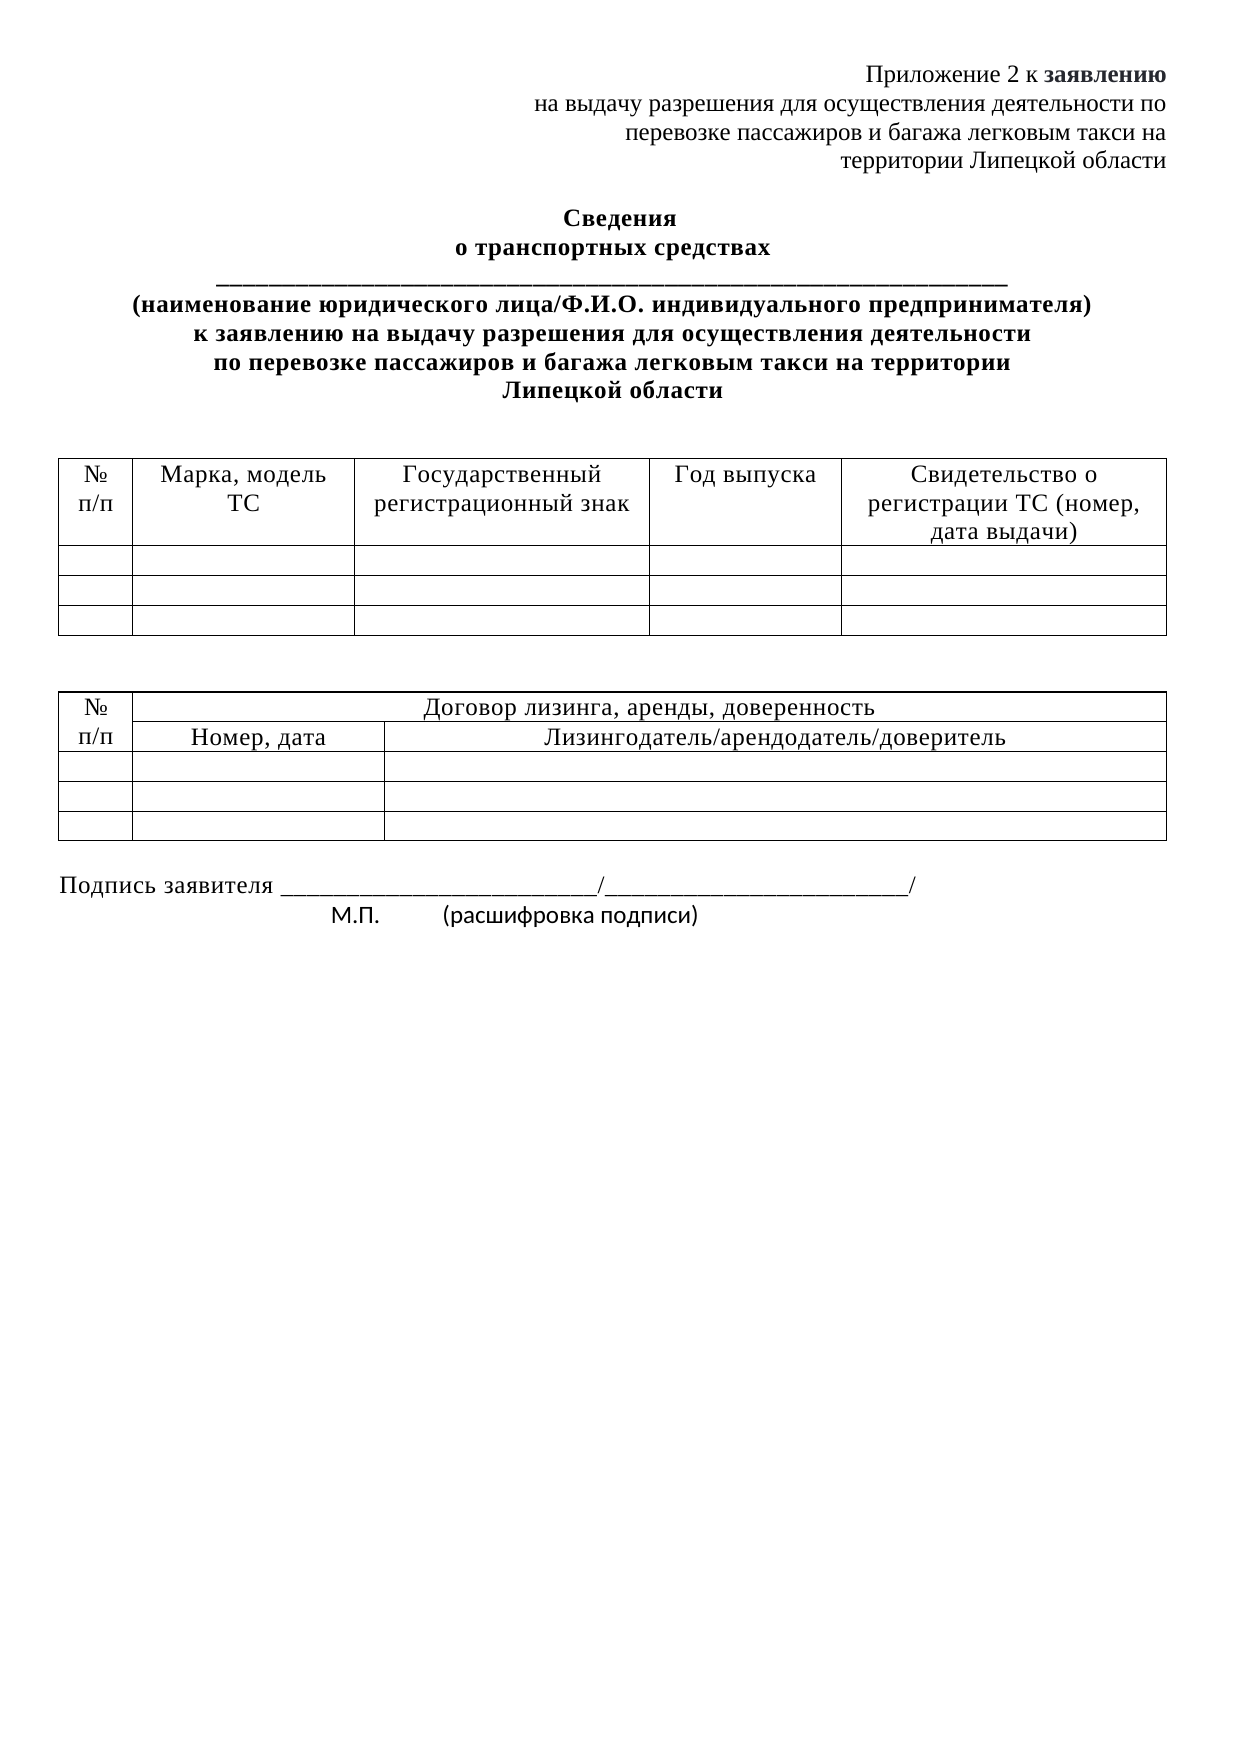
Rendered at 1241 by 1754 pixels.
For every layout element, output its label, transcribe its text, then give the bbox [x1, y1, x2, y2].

table_cell [650, 546, 841, 575]
table_header Государственный регистрационный знак [355, 459, 649, 545]
text Липецкой области [59, 375, 1166, 404]
text Приложение 2 к заявлению [59, 59, 1166, 88]
table_cell [385, 752, 1166, 781]
table_cell [133, 812, 384, 840]
table_header № п/п [59, 459, 132, 545]
table_cell [355, 576, 649, 605]
table_cell [133, 546, 354, 575]
table_header № п/п [59, 693, 132, 751]
table_header Свидетельство о регистрации ТС (номер, дата выдачи) [842, 459, 1166, 545]
table_cell [59, 752, 132, 781]
text к заявлению на выдачу разрешения для осуществления деятельности [59, 318, 1166, 347]
table_cell [842, 606, 1166, 634]
table_cell [650, 576, 841, 605]
table_cell [59, 546, 132, 575]
text Подпись заявителя ________________________/_______________________/ [59, 870, 1166, 899]
table_cell Лизингодатель/арендодатель/доверитель [385, 722, 1166, 751]
table_cell [59, 576, 132, 605]
text перевозке пассажиров и багажа легковым такси на [59, 117, 1166, 145]
table_cell [355, 546, 649, 575]
table_cell [355, 606, 649, 634]
table_cell [842, 546, 1166, 575]
table_header Договор лизинга, аренды, доверенность [133, 693, 1166, 721]
table_cell [133, 606, 354, 634]
table_cell [385, 812, 1166, 840]
table_cell [133, 576, 354, 605]
table_header Марка, модель ТС [133, 459, 354, 545]
table_cell [59, 606, 132, 634]
table_cell [133, 782, 384, 811]
text на выдачу разрешения для осуществления деятельности по [59, 88, 1166, 117]
text о транспортных средствах [59, 232, 1166, 260]
table_cell [59, 812, 132, 840]
text М.П. (расшифровка подписи) [59, 899, 1166, 929]
text Сведения [59, 203, 1166, 232]
text (наименование юридического лица/Ф.И.О. индивидуального предпринимателя) [59, 289, 1166, 318]
text ____________________________________________________________ [59, 260, 1166, 289]
table_cell [842, 576, 1166, 605]
table_cell [133, 752, 384, 781]
text по перевозке пассажиров и багажа легковым такси на территории [59, 347, 1166, 375]
table_cell [650, 606, 841, 634]
table_header Год выпуска [650, 459, 841, 545]
table_cell Номер, дата [133, 722, 384, 751]
table_cell [385, 782, 1166, 811]
text территории Липецкой области [59, 145, 1166, 174]
table_cell [59, 782, 132, 811]
